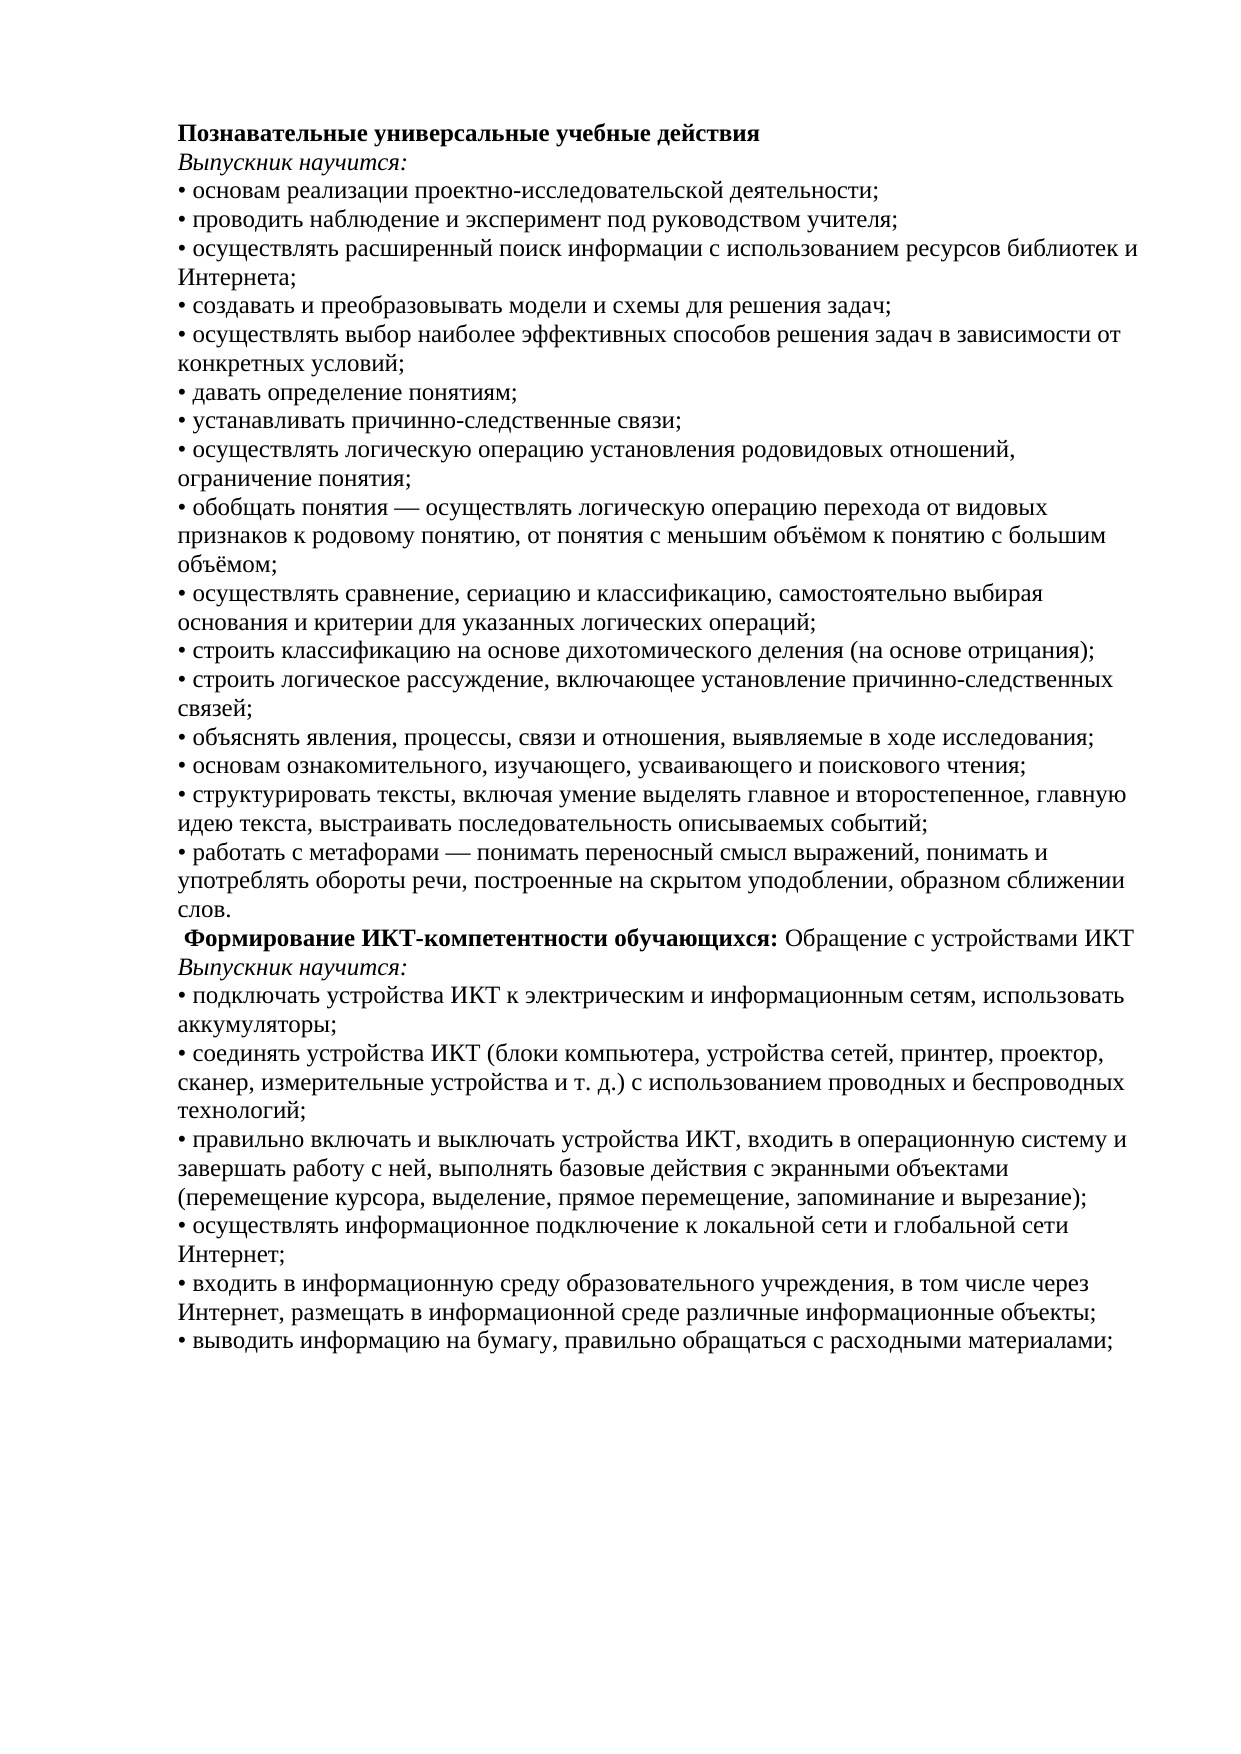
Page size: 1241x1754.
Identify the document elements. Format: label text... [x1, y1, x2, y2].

text • осуществлять логическую операцию установления родовидовых отношений, ограничение понятия; [177, 434, 1152, 492]
text • правильно включать и выключать устройства ИКТ, входить в операционную систему и завершать работу с ней, выполнять базовые действия с экранными объектами (перемещение курсора, выделение, прямое перемещение, запоминание и вырезание); [177, 1124, 1152, 1211]
text Выпускник научится: [177, 952, 1152, 981]
text • устанавливать причинно-следственные связи; [177, 406, 1152, 434]
text • входить в информационную среду образовательного учреждения, в том числе через Интернет, размещать в информационной среде различные информационные объекты; [177, 1268, 1152, 1326]
text • объяснять явления, процессы, связи и отношения, выявляемые в ходе исследования; [177, 722, 1152, 751]
text • основам реализации проектно-исследовательской деятельности; [177, 176, 1152, 204]
text • выводить информацию на бумагу, правильно обращаться с расходными материалами; [177, 1326, 1152, 1354]
text • соединять устройства ИКТ (блоки компьютера, устройства сетей, принтер, проектор, сканер, измерительные устройства и т. д.) с использованием проводных и беспроводных технологий; [177, 1038, 1152, 1124]
text • работать с метафорами — понимать переносный смысл выражений, понимать и употреблять обороты речи, построенные на скрытом уподоблении, образном сближении слов. [177, 837, 1152, 923]
text • подключать устройства ИКТ к электрическим и информационным сетям, использовать аккумуляторы; [177, 981, 1152, 1038]
text • строить классификацию на основе дихотомического деления (на основе отрицания); [177, 636, 1152, 664]
text • создавать и преобразовывать модели и схемы для решения задач; [177, 291, 1152, 319]
text • осуществлять расширенный поиск информации с использованием ресурсов библиотек и Интернета; [177, 233, 1152, 291]
text • осуществлять выбор наиболее эффективных способов решения задач в зависимости от конкретных условий; [177, 319, 1152, 377]
text • основам ознакомительного, изучающего, усваивающего и поискового чтения; [177, 751, 1152, 779]
text • давать определение понятиям; [177, 377, 1152, 406]
text Познавательные универсальные учебные действия [177, 118, 1152, 147]
text Формирование ИКТ-компетентности обучающихся: Обращение с устройствами ИКТ [177, 923, 1152, 952]
text Выпускник научится: [177, 147, 1152, 176]
text • обобщать понятия — осуществлять логическую операцию перехода от видовых признаков к родовому понятию, от понятия с меньшим объёмом к понятию с большим объёмом; [177, 492, 1152, 578]
text • строить логическое рассуждение, включающее установление причинно-следственных связей; [177, 664, 1152, 722]
text • проводить наблюдение и эксперимент под руководством учителя; [177, 204, 1152, 233]
text • осуществлять информационное подключение к локальной сети и глобальной сети Интернет; [177, 1211, 1152, 1268]
text • структурировать тексты, включая умение выделять главное и второстепенное, главную идею текста, выстраивать последовательность описываемых событий; [177, 779, 1152, 837]
text • осуществлять сравнение, сериацию и классификацию, самостоятельно выбирая основания и критерии для указанных логических операций; [177, 578, 1152, 636]
